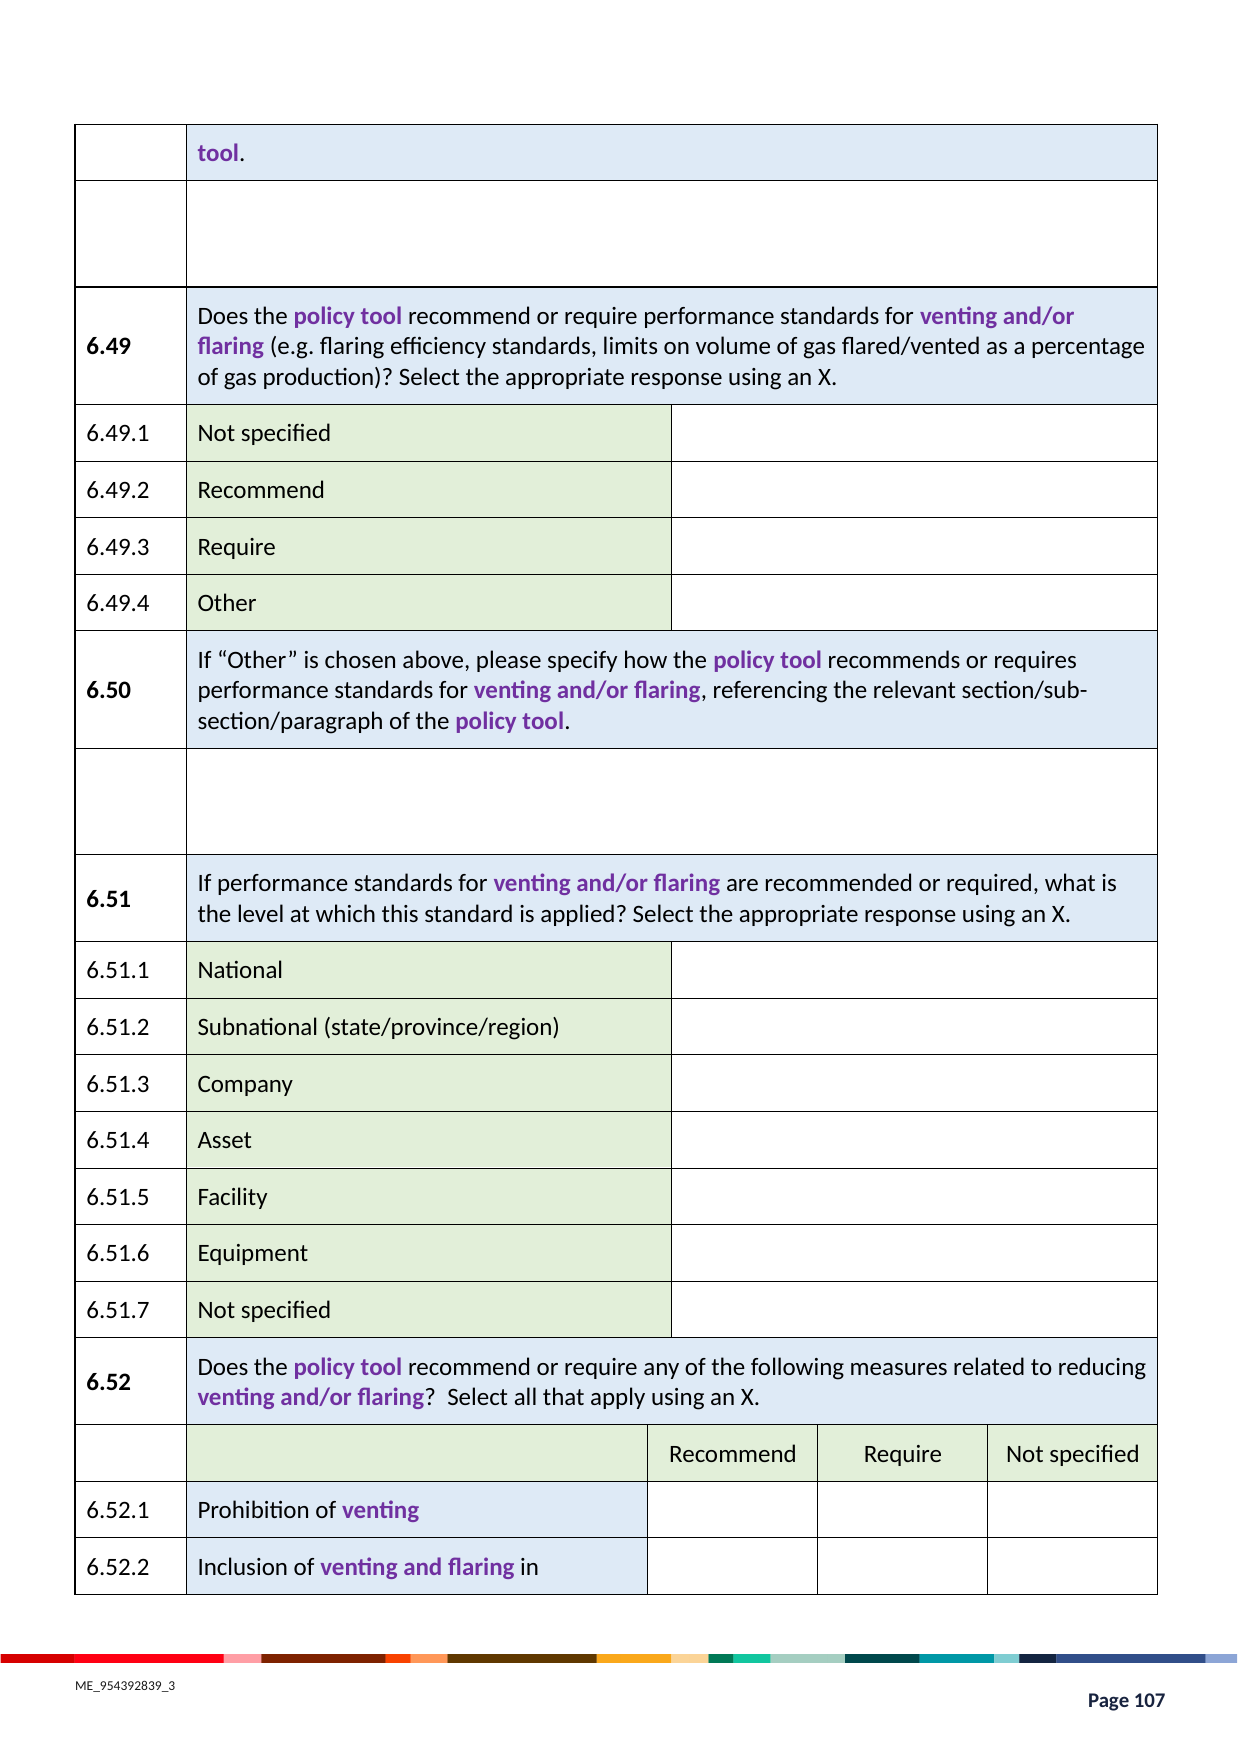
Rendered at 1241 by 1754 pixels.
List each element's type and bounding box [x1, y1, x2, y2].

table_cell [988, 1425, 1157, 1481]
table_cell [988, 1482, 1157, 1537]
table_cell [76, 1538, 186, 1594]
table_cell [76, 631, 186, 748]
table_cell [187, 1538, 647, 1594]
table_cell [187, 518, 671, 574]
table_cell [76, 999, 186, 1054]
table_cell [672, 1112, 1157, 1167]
picture [0, 1654, 1236, 1663]
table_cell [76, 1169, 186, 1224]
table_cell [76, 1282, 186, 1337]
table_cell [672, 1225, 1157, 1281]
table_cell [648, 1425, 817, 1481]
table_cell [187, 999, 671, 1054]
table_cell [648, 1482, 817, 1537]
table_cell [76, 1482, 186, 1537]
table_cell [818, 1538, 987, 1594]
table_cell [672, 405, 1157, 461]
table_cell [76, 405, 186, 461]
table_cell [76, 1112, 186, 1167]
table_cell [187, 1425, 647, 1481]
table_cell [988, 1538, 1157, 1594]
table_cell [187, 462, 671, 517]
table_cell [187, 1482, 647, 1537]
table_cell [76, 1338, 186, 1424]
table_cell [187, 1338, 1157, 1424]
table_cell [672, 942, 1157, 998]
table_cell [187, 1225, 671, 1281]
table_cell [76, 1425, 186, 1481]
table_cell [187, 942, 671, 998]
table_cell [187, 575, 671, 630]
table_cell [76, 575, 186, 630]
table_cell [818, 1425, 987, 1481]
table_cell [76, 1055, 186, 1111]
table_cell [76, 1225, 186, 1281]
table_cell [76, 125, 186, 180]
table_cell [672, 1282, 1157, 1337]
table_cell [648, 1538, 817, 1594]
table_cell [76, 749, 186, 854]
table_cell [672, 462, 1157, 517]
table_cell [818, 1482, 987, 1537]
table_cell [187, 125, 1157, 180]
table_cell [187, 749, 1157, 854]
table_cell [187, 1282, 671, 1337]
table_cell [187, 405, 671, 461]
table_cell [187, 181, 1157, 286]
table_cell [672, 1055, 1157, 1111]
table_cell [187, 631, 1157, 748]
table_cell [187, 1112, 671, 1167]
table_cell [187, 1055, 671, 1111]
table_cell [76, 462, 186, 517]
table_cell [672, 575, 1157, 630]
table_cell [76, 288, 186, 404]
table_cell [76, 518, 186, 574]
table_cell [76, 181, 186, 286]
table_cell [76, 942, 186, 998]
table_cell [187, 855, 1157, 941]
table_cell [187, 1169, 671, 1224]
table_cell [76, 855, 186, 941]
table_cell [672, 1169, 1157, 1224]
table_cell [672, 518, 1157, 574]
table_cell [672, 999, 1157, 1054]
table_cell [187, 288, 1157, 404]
